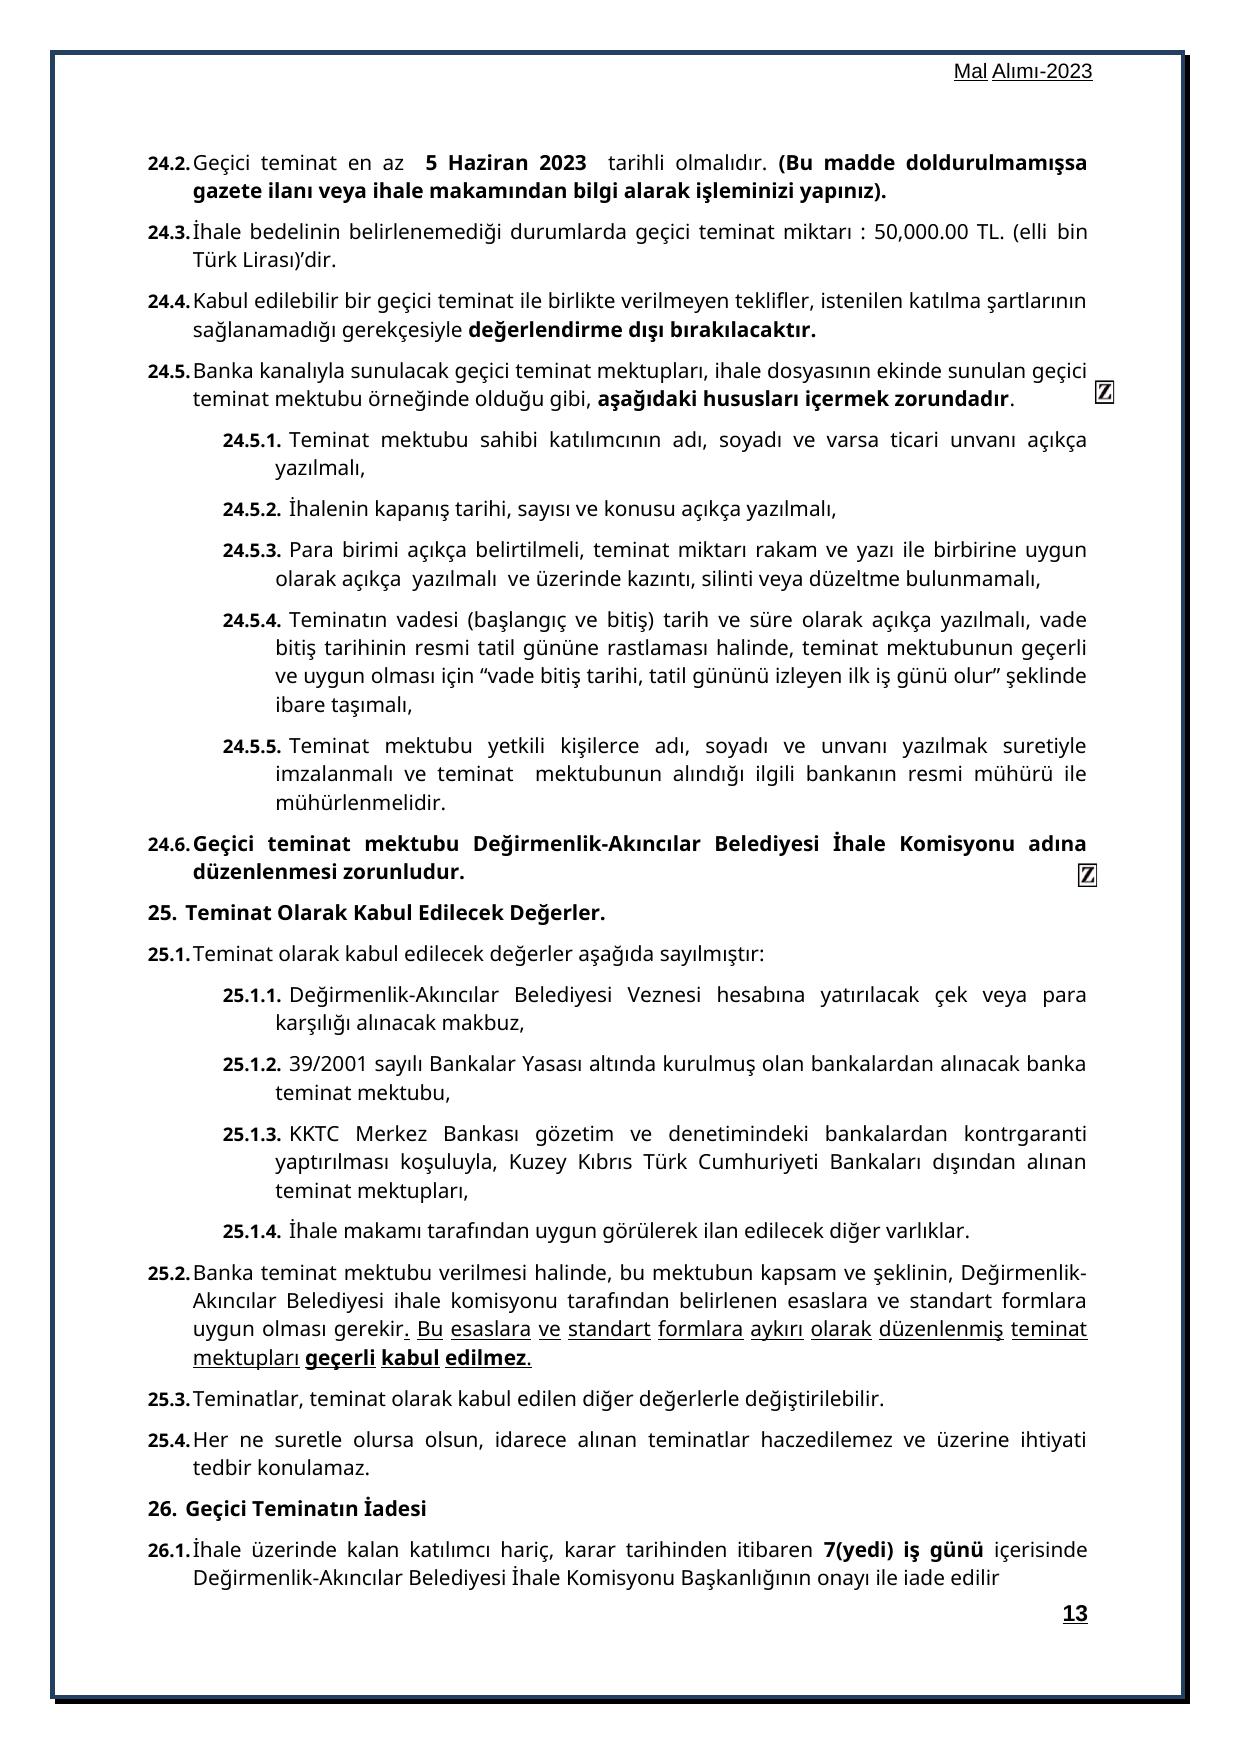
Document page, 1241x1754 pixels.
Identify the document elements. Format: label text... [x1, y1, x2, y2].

list Teminat Olarak Kabul Edilecek Değerler. [148, 898, 1088, 927]
list İhale bedelinin belirlenemediği durumlarda geçici teminat miktarı : 50,000.00 TL. (elli bin Türk Lirası)’dir. [148, 217, 1088, 274]
list İhale üzerinde kalan katılımcı hariç, karar tarihinden itibaren 7(yedi) iş günü içerisinde Değirmenlik-Akıncılar Belediyesi İhale Komisyonu Başkanlığının onayı ile iade edilir [148, 1535, 1088, 1592]
list Geçici teminat en az 5 Haziran 2023 tarihli olmalıdır. (Bu madde doldurulmamışsa gazete ilanı veya ihale makamından bilgi alarak işleminizi yapınız). [148, 148, 1088, 204]
list Banka teminat mektubu verilmesi halinde, bu mektubun kapsam ve şeklinin, Değirmenlik-Akıncılar Belediyesi ihale komisyonu tarafından belirlenen esaslara ve standart formlara uygun olması gerekir. Bu esaslara ve standart formlara aykırı olarak düzenlenmiş teminat mektupları geçerli kabul edilmez. [148, 1258, 1088, 1371]
list Değirmenlik-Akıncılar Belediyesi Veznesi hesabına yatırılacak çek veya para karşılığı alınacak makbuz, [223, 980, 1088, 1037]
list Teminat olarak kabul edilecek değerler aşağıda sayılmıştır: [148, 939, 1088, 968]
list Banka kanalıyla sunulacak geçici teminat mektupları, ihale dosyasının ekinde sunulan geçici teminat mektubu örneğinde olduğu gibi, aşağıdaki hususları içermek zorundadır. [148, 356, 1088, 413]
list Geçici Teminatın İadesi [148, 1494, 1088, 1523]
list Geçici teminat mektubu Değirmenlik-Akıncılar Belediyesi İhale Komisyonu adına düzenlenmesi zorunludur. [148, 829, 1088, 886]
list Teminat mektubu yetkili kişilerce adı, soyadı ve unvanı yazılmak suretiyle imzalanmalı ve teminat mektubunun alındığı ilgili bankanın resmi mühürü ile mühürlenmelidir. [223, 731, 1088, 816]
list Her ne suretle olursa olsun, idarece alınan teminatlar haczedilemez ve üzerine ihtiyati tedbir konulamaz. [148, 1425, 1088, 1482]
list İhalenin kapanış tarihi, sayısı ve konusu açıkça yazılmalı, [223, 494, 1088, 523]
list Kabul edilebilir bir geçici teminat ile birlikte verilmeyen teklifler, istenilen katılma şartlarının sağlanamadığı gerekçesiyle değerlendirme dışı bırakılacaktır. [148, 286, 1088, 343]
picture [1077, 862, 1098, 887]
list İhale makamı tarafından uygun görülerek ilan edilecek diğer varlıklar. [223, 1217, 1088, 1245]
picture [1094, 379, 1115, 404]
list Teminat mektubu sahibi katılımcının adı, soyadı ve varsa ticari unvanı açıkça yazılmalı, [223, 425, 1088, 482]
list Teminatın vadesi (başlangıç ve bitiş) tarih ve süre olarak açıkça yazılmalı, vade bitiş tarihinin resmi tatil gününe rastlaması halinde, teminat mektubunun geçerli ve uygun olması için “vade bitiş tarihi, tatil gününü izleyen ilk iş günü olur” şeklinde ibare taşımalı, [223, 605, 1088, 718]
list 39/2001 sayılı Bankalar Yasası altında kurulmuş olan bankalardan alınacak banka teminat mektubu, [223, 1049, 1088, 1106]
list Teminatlar, teminat olarak kabul edilen diğer değerlerle değiştirilebilir. [148, 1384, 1088, 1412]
list Para birimi açıkça belirtilmeli, teminat miktarı rakam ve yazı ile birbirine uygun olarak açıkça yazılmalı ve üzerinde kazıntı, silinti veya düzeltme bulunmamalı, [223, 535, 1088, 592]
list KKTC Merkez Bankası gözetim ve denetimindeki bankalardan kontrgaranti yaptırılması koşuluyla, Kuzey Kıbrıs Türk Cumhuriyeti Bankaları dışından alınan teminat mektupları, [223, 1119, 1088, 1204]
